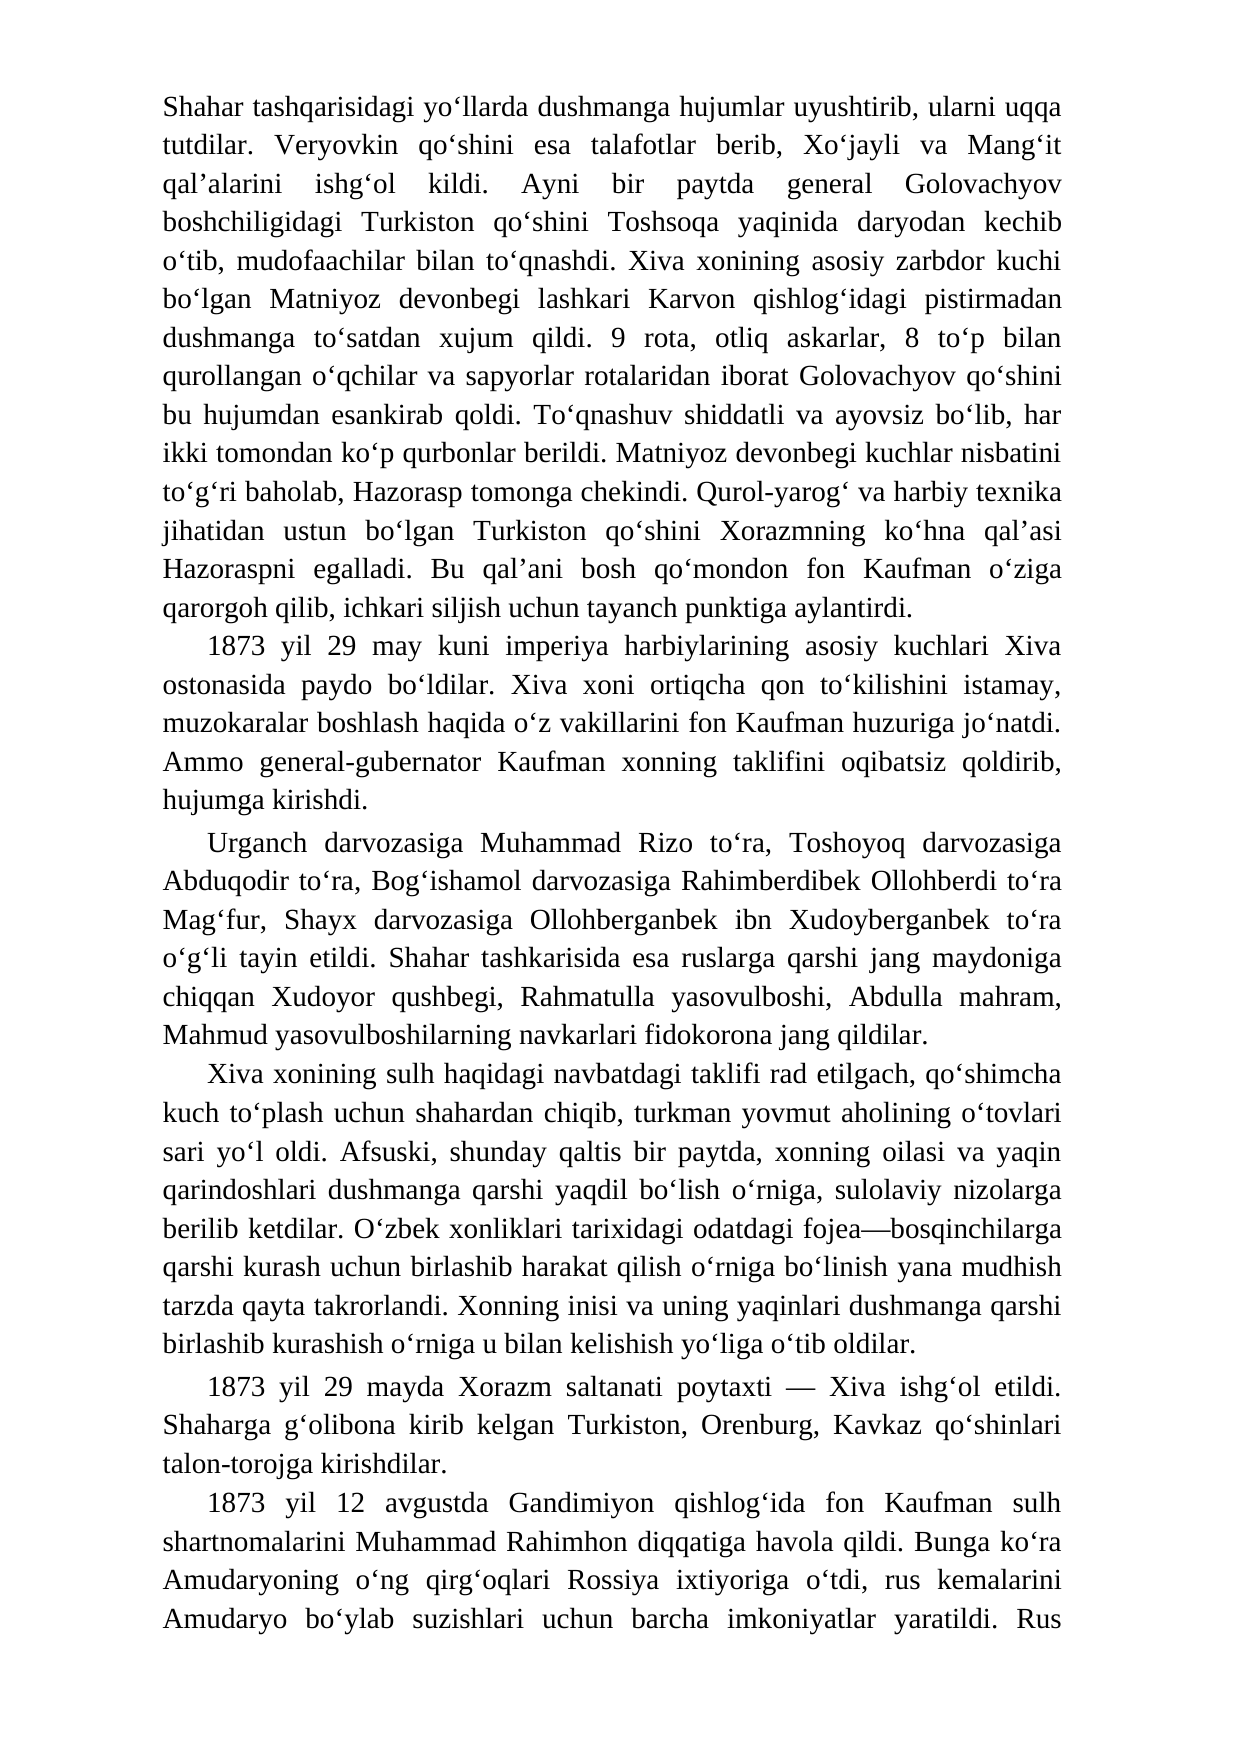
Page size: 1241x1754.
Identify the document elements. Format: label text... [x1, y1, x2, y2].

text 1873 yil 29 mayda Xorazm saltanati poytaxti — Xiva ishg‘ol etildi. Shaharga g‘olibona kirib kelgan Turkiston, Orenburg, Kavkaz qo‘shinlari talon-torojga kirishdilar. [162, 1369, 1062, 1479]
text Urganch darvozasiga Muhammad Rizo to‘ra, Toshoyoq darvozasiga Abduqodir to‘ra, Bog‘ishamol darvozasiga Rahimberdibek Ollohberdi to‘ra Mag‘fur, Shayx darvozasiga Ollohberganbek ibn Xudoyberganbek to‘ra o‘g‘li tayin etildi. Shahar tashkarisida esa ruslarga qarshi jang maydoniga chiqqan Xudoyor qushbegi, Rahmatulla yasovulboshi, Abdulla mahram, Mahmud yasovulboshilarning navkarlari fidokorona jang qildilar. [162, 825, 1062, 1051]
text Xiva xonining sulh haqidagi navbatdagi taklifi rad etilgach, qo‘shimcha kuch to‘plash uchun shahardan chiqib, turkman yovmut aholining o‘tovlari sari yo‘l oldi. Afsuski, shunday qaltis bir paytda, xonning oilasi va yaqin qarindoshlari dushmanga qarshi yaqdil bo‘lish o‘rniga, sulolaviy nizolarga berilib ketdilar. O‘zbek xonliklari tarixidagi odatdagi fojea—bosqinchilarga qarshi kurash uchun birlashib harakat qilish o‘rniga bo‘linish yana mudhish tarzda qayta takrorlandi. Xonning inisi va uning yaqinlari dushmanga qarshi birlashib kurashish o‘rniga u bilan kelishish yo‘liga o‘tib oldilar. [162, 1057, 1062, 1360]
text 1873 yil 29 may kuni imperiya harbiylarining asosiy kuchlari Xiva ostonasida paydo bo‘ldilar. Xiva xoni ortiqcha qon to‘kilishini istamay, muzokaralar boshlash haqida o‘z vakillarini fon Kaufman huzuriga jo‘natdi. Ammo general-gubernator Kaufman xonning taklifini oqibatsiz qoldirib, hujumga kirishdi. [162, 628, 1062, 816]
